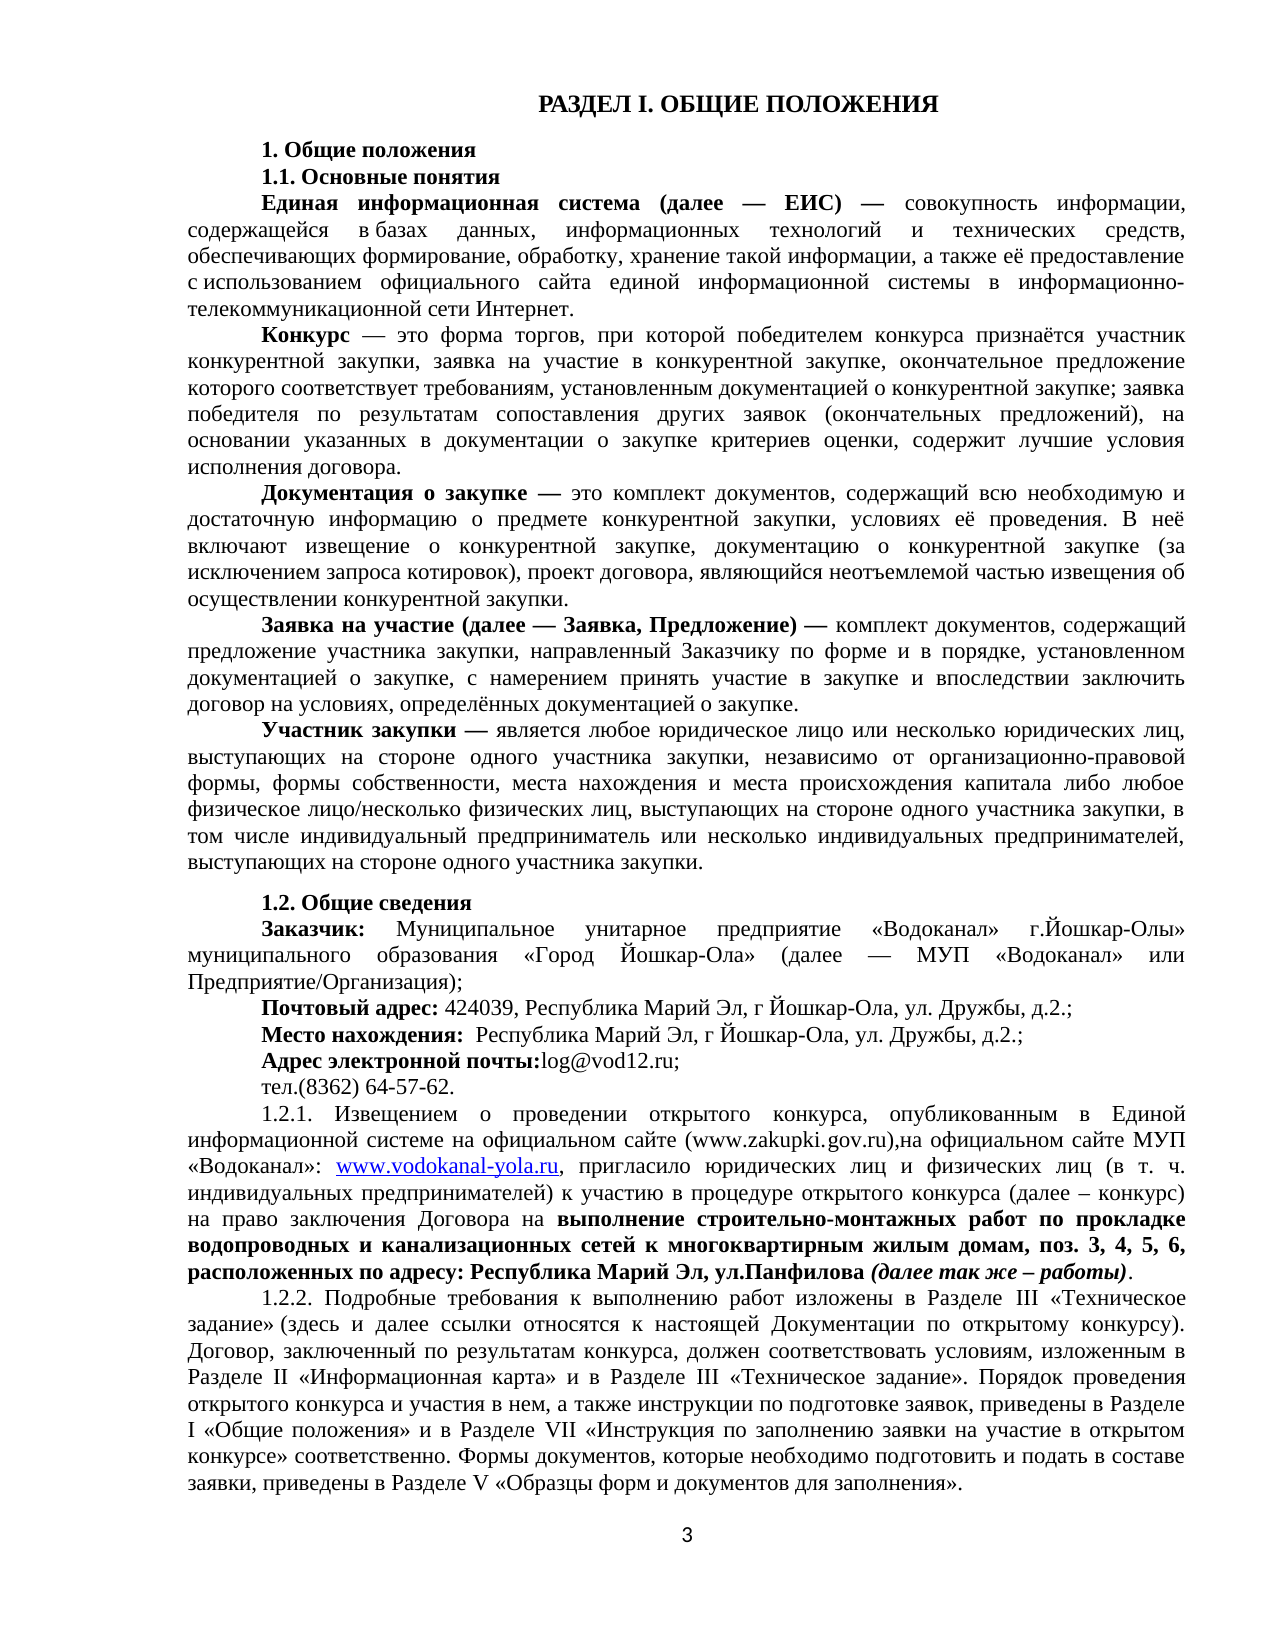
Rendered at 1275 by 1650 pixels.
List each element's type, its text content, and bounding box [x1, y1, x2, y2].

text Адрес электронной почты:log@vod12.ru; [187, 1047, 1186, 1073]
text Документация о закупке — это комплект документов, содержащий всю необходимую и достаточную информацию о предмете конкурентной закупки, условиях её проведения. В неё включают извещение о конкурентной закупке, документацию о конкурентной закупке (за исключением запроса котировок), проект договора, являющийся неотъемлемой частью извещения об осуществлении конкурентной закупки. [187, 479, 1186, 611]
text Единая информационная система (далее — ЕИС) — совокупность информации, содержащейся в базах данных, информационных технологий и технических средств, обеспечивающих формирование, обработку, хранение такой информации, а также её предоставление с использованием официального сайта единой информационной системы в информационно-телекоммуникационной сети Интернет. [187, 189, 1186, 321]
list Заказчик: Муниципальное унитарное предприятие «Водоканал» г.Йошкар-Олы» муниципального образования «Город Йошкар-Ола» (далее — МУП «Водоканал» или Предприятие/Организация); [187, 915, 1186, 994]
text Место нахождения: Республика Марий Эл, г Йошкар-Ола, ул. Дружбы, д.2.; [187, 1021, 1186, 1047]
text 1.2.2. Подробные требования к выполнению работ изложены в Разделе III «Техническое задание» (здесь и далее ссылки относятся к настоящей Документации по открытому конкурсу). Договор, заключенный по результатам конкурса, должен соответствовать условиям, изложенным в Разделе II «Информационная карта» и в Разделе III «Техническое задание». Порядок проведения открытого конкурса и участия в нем, а также инструкции по подготовке заявок, приведены в Разделе I «Общие положения» и в Разделе VII «Инструкция по заполнению заявки на участие в открытом конкурсе» соответственно. Формы документов, которые необходимо подготовить и подать в составе заявки, приведены в Разделе V «Образцы форм и документов для заполнения». [187, 1284, 1186, 1495]
text тел.(8362) 64-57-62. [187, 1073, 1186, 1100]
text 1.1. Основные понятия [187, 163, 1186, 189]
subtitle РАЗДЕЛ I. ОБЩИЕ ПОЛОЖЕНИЯ [187, 89, 1186, 117]
text Почтовый адрес: 424039, Республика Марий Эл, г Йошкар-Ола, ул. Дружбы, д.2.; [187, 994, 1186, 1021]
text Заявка на участие (далее — Заявка, Предложение) — комплект документов, содержащий предложение участника закупки, направленный Заказчику по форме и в порядке, установленном документацией о закупке, с намерением принять участие в закупке и впоследствии заключить договор на условиях, определённых документацией о закупке. [187, 611, 1186, 716]
text Участник закупки — является любое юридическое лицо или несколько юридических лиц, выступающих на стороне одного участника закупки, независимо от организационно-правовой формы, формы собственности, места нахождения и места происхождения капитала либо любое физическое лицо/несколько физических лиц, выступающих на стороне одного участника закупки, в том числе индивидуальный предприниматель или несколько индивидуальных предпринимателей, выступающих на стороне одного участника закупки. [187, 716, 1186, 874]
subtitle 1.2. Общие сведения [187, 889, 1186, 915]
text 1. Общие положения [187, 137, 1186, 163]
text Конкурс — это форма торгов, при которой победителем конкурса признаётся участник конкурентной закупки, заявка на участие в конкурентной закупке, окончательное предложение которого соответствует требованиям, установленным документацией о конкурентной закупке; заявка победителя по результатам сопоставления других заявок (окончательных предложений), на основании указанных в документации о закупке критериев оценки, содержит лучшие условия исполнения договора. [187, 321, 1186, 479]
text 1.2.1. Извещением о проведении открытого конкурса, опубликованным в Единой информационной системе на официальном сайте (www.zakupki.gov.ru),на официальном сайте МУП «Водоканал»: www.vodokanal-yola.ru, пригласило юридических лиц и физических лиц (в т. ч. индивидуальных предпринимателей) к участию в процедуре открытого конкурса (далее – конкурс) на право заключения Договора на выполнение строительно-монтажных работ по прокладке водопроводных и канализационных сетей к многоквартирным жилым домам, поз. 3, 4, 5, 6, расположенных по адресу: Республика Марий Эл, ул.Панфилова (далее так же – работы). [187, 1100, 1186, 1284]
